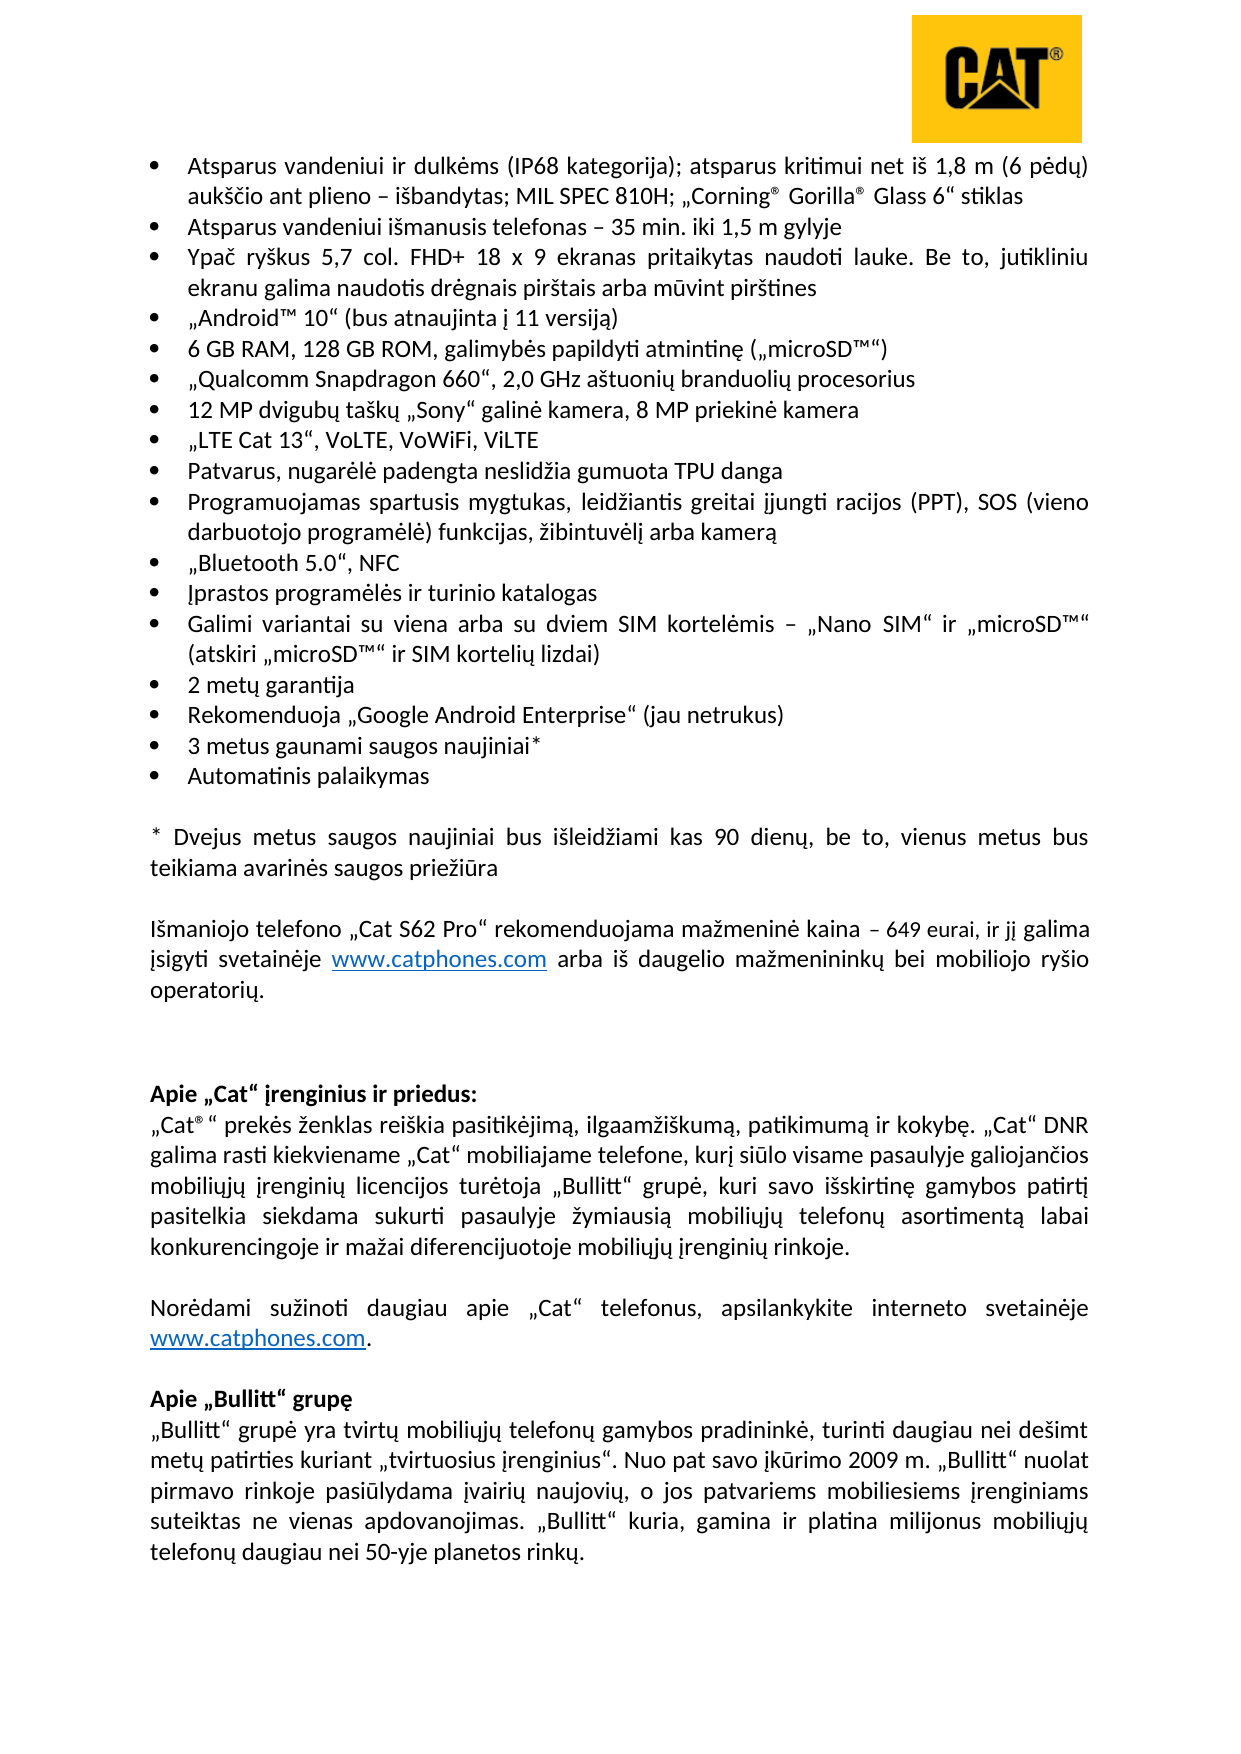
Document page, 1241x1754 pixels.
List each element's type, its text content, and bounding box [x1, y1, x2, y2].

list „LTE Cat 13“, VoLTE, VoWiFi, ViLTE [150, 425, 1090, 455]
text „Cat®“ prekės ženklas reiškia pasitikėjimą, ilgaamžiškumą, patikimumą ir kokybę. „Cat“ DNR galima rasti kiekviename „Cat“ mobiliajame telefone, kurį siūlo visame pasaulyje galiojančios mobiliųjų įrenginių licencijos turėtoja „Bullitt“ grupė, kuri savo išskirtinę gamybos patirtį pasitelkia siekdama sukurti pasaulyje žymiausią mobiliųjų telefonų asortimentą labai konkurencingoje ir mažai diferencijuotoje mobiliųjų įrenginių rinkoje. [150, 1109, 1090, 1261]
list Ypač ryškus 5,7 col. FHD+ 18 x 9 ekranas pritaikytas naudoti lauke. Be to, jutikliniu ekranu galima naudotis drėgnais pirštais arba mūvint pirštines [150, 242, 1090, 303]
list „Bluetooth 5.0“, NFC [150, 547, 1090, 577]
picture [911, 15, 1082, 143]
list Įprastos programėlės ir turinio katalogas [150, 577, 1090, 608]
list Galimi variantai su viena arba su dviem SIM kortelėmis – „Nano SIM“ ir „microSD™“ (atskiri „microSD™“ ir SIM kortelių lizdai) [150, 608, 1090, 669]
list Atsparus vandeniui išmanusis telefonas – 35 min. iki 1,5 m gylyje [150, 211, 1090, 242]
list „Qualcomm Snapdragon 660“, 2,0 GHz aštuonių branduolių procesorius [150, 364, 1090, 394]
list Patvarus, nugarėlė padengta neslidžia gumuota TPU danga [150, 455, 1090, 486]
list Atsparus vandeniui ir dulkėms (IP68 kategorija); atsparus kritimui net iš 1,8 m (6 pėdų) aukščio ant plieno – išbandytas; MIL SPEC 810H; „Corning® Gorilla® Glass 6“ stiklas [150, 150, 1090, 211]
list 2 metų garantija [150, 669, 1090, 699]
list „Android™ 10“ (bus atnaujinta į 11 versiją) [150, 303, 1090, 333]
text Apie „Cat“ įrenginius ir priedus: [150, 1078, 1090, 1109]
list 3 metus gaunami saugos naujiniai* [150, 730, 1090, 760]
list 12 MP dvigubų taškų „Sony“ galinė kamera, 8 MP priekinė kamera [150, 394, 1090, 425]
text Išmaniojo telefono „Cat S62 Pro“ rekomenduojama mažmeninė kaina – 649 eurai, ir jį galima įsigyti svetainėje www.catphones.com arba iš daugelio mažmenininkų bei mobiliojo ryšio operatorių. [150, 913, 1090, 1004]
list Programuojamas spartusis mygtukas, leidžiantis greitai įjungti racijos (PPT), SOS (vieno darbuotojo programėlė) funkcijas, žibintuvėlį arba kamerą [150, 486, 1090, 547]
text „Bullitt“ grupė yra tvirtų mobiliųjų telefonų gamybos pradininkė, turinti daugiau nei dešimt metų patirties kuriant „tvirtuosius įrenginius“. Nuo pat savo įkūrimo 2009 m. „Bullitt“ nuolat pirmavo rinkoje pasiūlydama įvairių naujovių, o jos patvariems mobiliesiems įrenginiams suteiktas ne vienas apdovanojimas. „Bullitt“ kuria, gamina ir platina milijonus mobiliųjų telefonų daugiau nei 50-yje planetos rinkų. [150, 1414, 1090, 1567]
list Rekomenduoja „Google Android Enterprise“ (jau netrukus) [150, 699, 1090, 730]
list Automatinis palaikymas [150, 760, 1090, 791]
text * Dvejus metus saugos naujiniai bus išleidžiami kas 90 dienų, be to, vienus metus bus teikiama avarinės saugos priežiūra [150, 821, 1090, 882]
list 6 GB RAM, 128 GB ROM, galimybės papildyti atmintinę („microSD™“) [150, 333, 1090, 364]
text Norėdami sužinoti daugiau apie „Cat“ telefonus, apsilankykite interneto svetainėje www.catphones.com. [150, 1292, 1090, 1353]
text Apie „Bullitt“ grupę [150, 1383, 1090, 1414]
